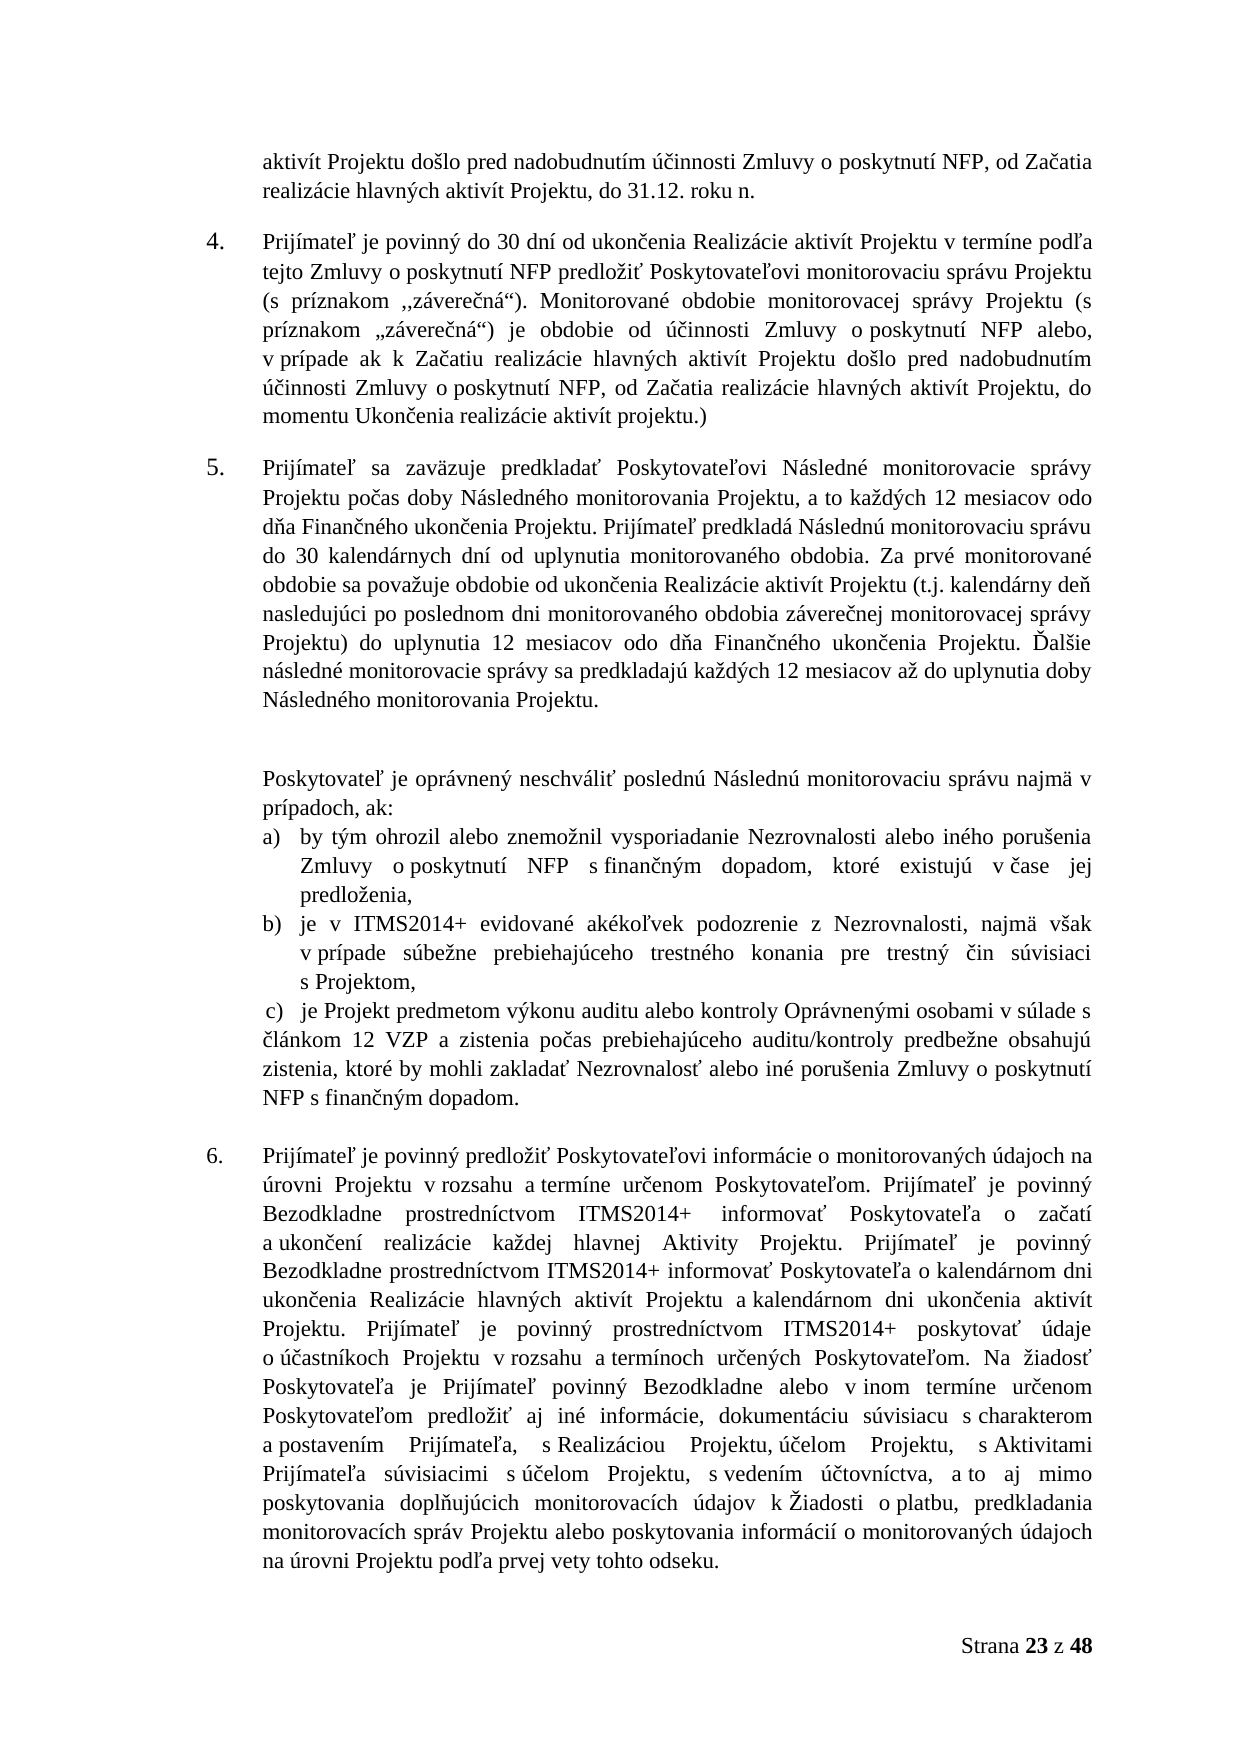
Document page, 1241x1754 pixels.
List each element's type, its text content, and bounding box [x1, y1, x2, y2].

list Prijímateľ je povinný do 30 dní od ukončenia Realizácie aktivít Projektu v termíne podľa tejto Zmluvy o poskytnutí NFP predložiť Poskytovateľovi monitorovaciu správu Projektu (s príznakom ,,záverečná“). Monitorované obdobie monitorovacej správy Projektu (s príznakom „záverečná“) je obdobie od účinnosti Zmluvy o poskytnutí NFP alebo, v prípade ak k Začatiu realizácie hlavných aktivít Projektu došlo pred nadobudnutím účinnosti Zmluvy o poskytnutí NFP, od Začatia realizácie hlavných aktivít Projektu, do momentu Ukončenia realizácie aktivít projektu.) [206, 226, 1092, 429]
list je Projekt predmetom výkonu auditu alebo kontroly Oprávnenými osobami v súlade s článkom 12 VZP a zistenia počas prebiehajúceho auditu/kontroly predbežne obsahujú zistenia, ktoré by mohli zakladať Nezrovnalosť alebo iné porušenia Zmluvy o poskytnutí NFP s finančným dopadom. [262, 997, 1092, 1110]
text Poskytovateľ je oprávnený neschváliť poslednú Následnú monitorovaciu správu najmä v prípadoch, ak: [262, 765, 1092, 821]
list Prijímateľ sa zaväzuje predkladať Poskytovateľovi Následné monitorovacie správy Projektu počas doby Následného monitorovania Projektu, a to každých 12 mesiacov odo dňa Finančného ukončenia Projektu. Prijímateľ predkladá Následnú monitorovaciu správu do 30 kalendárnych dní od uplynutia monitorovaného obdobia. Za prvé monitorované obdobie sa považuje obdobie od ukončenia Realizácie aktivít Projektu (t.j. kalendárny deň nasledujúci po poslednom dni monitorovaného obdobia záverečnej monitorovacej správy Projektu) do uplynutia 12 mesiacov odo dňa Finančného ukončenia Projektu. Ďalšie následné monitorovacie správy sa predkladajú každých 12 mesiacov až do uplynutia doby Následného monitorovania Projektu. [206, 452, 1092, 713]
list Prijímateľ je povinný predložiť Poskytovateľovi informácie o monitorovaných údajoch na úrovni Projektu v rozsahu a termíne určenom Poskytovateľom. Prijímateľ je povinný Bezodkladne prostredníctvom ITMS2014+ informovať Poskytovateľa o začatí a ukončení realizácie každej hlavnej Aktivity Projektu. Prijímateľ je povinný Bezodkladne prostredníctvom ITMS2014+ informovať Poskytovateľa o kalendárnom dni ukončenia Realizácie hlavných aktivít Projektu a kalendárnom dni ukončenia aktivít Projektu. Prijímateľ je povinný prostredníctvom ITMS2014+ poskytovať údaje o účastníkoch Projektu v rozsahu a termínoch určených Poskytovateľom. Na žiadosť Poskytovateľa je Prijímateľ povinný Bezodkladne alebo v inom termíne určenom Poskytovateľom predložiť aj iné informácie, dokumentáciu súvisiacu s charakterom a postavením Prijímateľa, s Realizáciou Projektu, účelom Projektu, s Aktivitami Prijímateľa súvisiacimi s účelom Projektu, s vedením účtovníctva, a to aj mimo poskytovania doplňujúcich monitorovacích údajov k Žiadosti o platbu, predkladania monitorovacích správ Projektu alebo poskytovania informácií o monitorovaných údajoch na úrovni Projektu podľa prvej vety tohto odseku. [206, 1142, 1092, 1573]
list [206, 148, 1092, 203]
list je v ITMS2014+ evidované akékoľvek podozrenie z Nezrovnalosti, najmä však v prípade súbežne prebiehajúceho trestného konania pre trestný čin súvisiaci s Projektom, [262, 910, 1092, 994]
list by tým ohrozil alebo znemožnil vysporiadanie Nezrovnalosti alebo iného porušenia Zmluvy o poskytnutí NFP s finančným dopadom, ktoré existujú v čase jej predloženia, [262, 823, 1092, 907]
